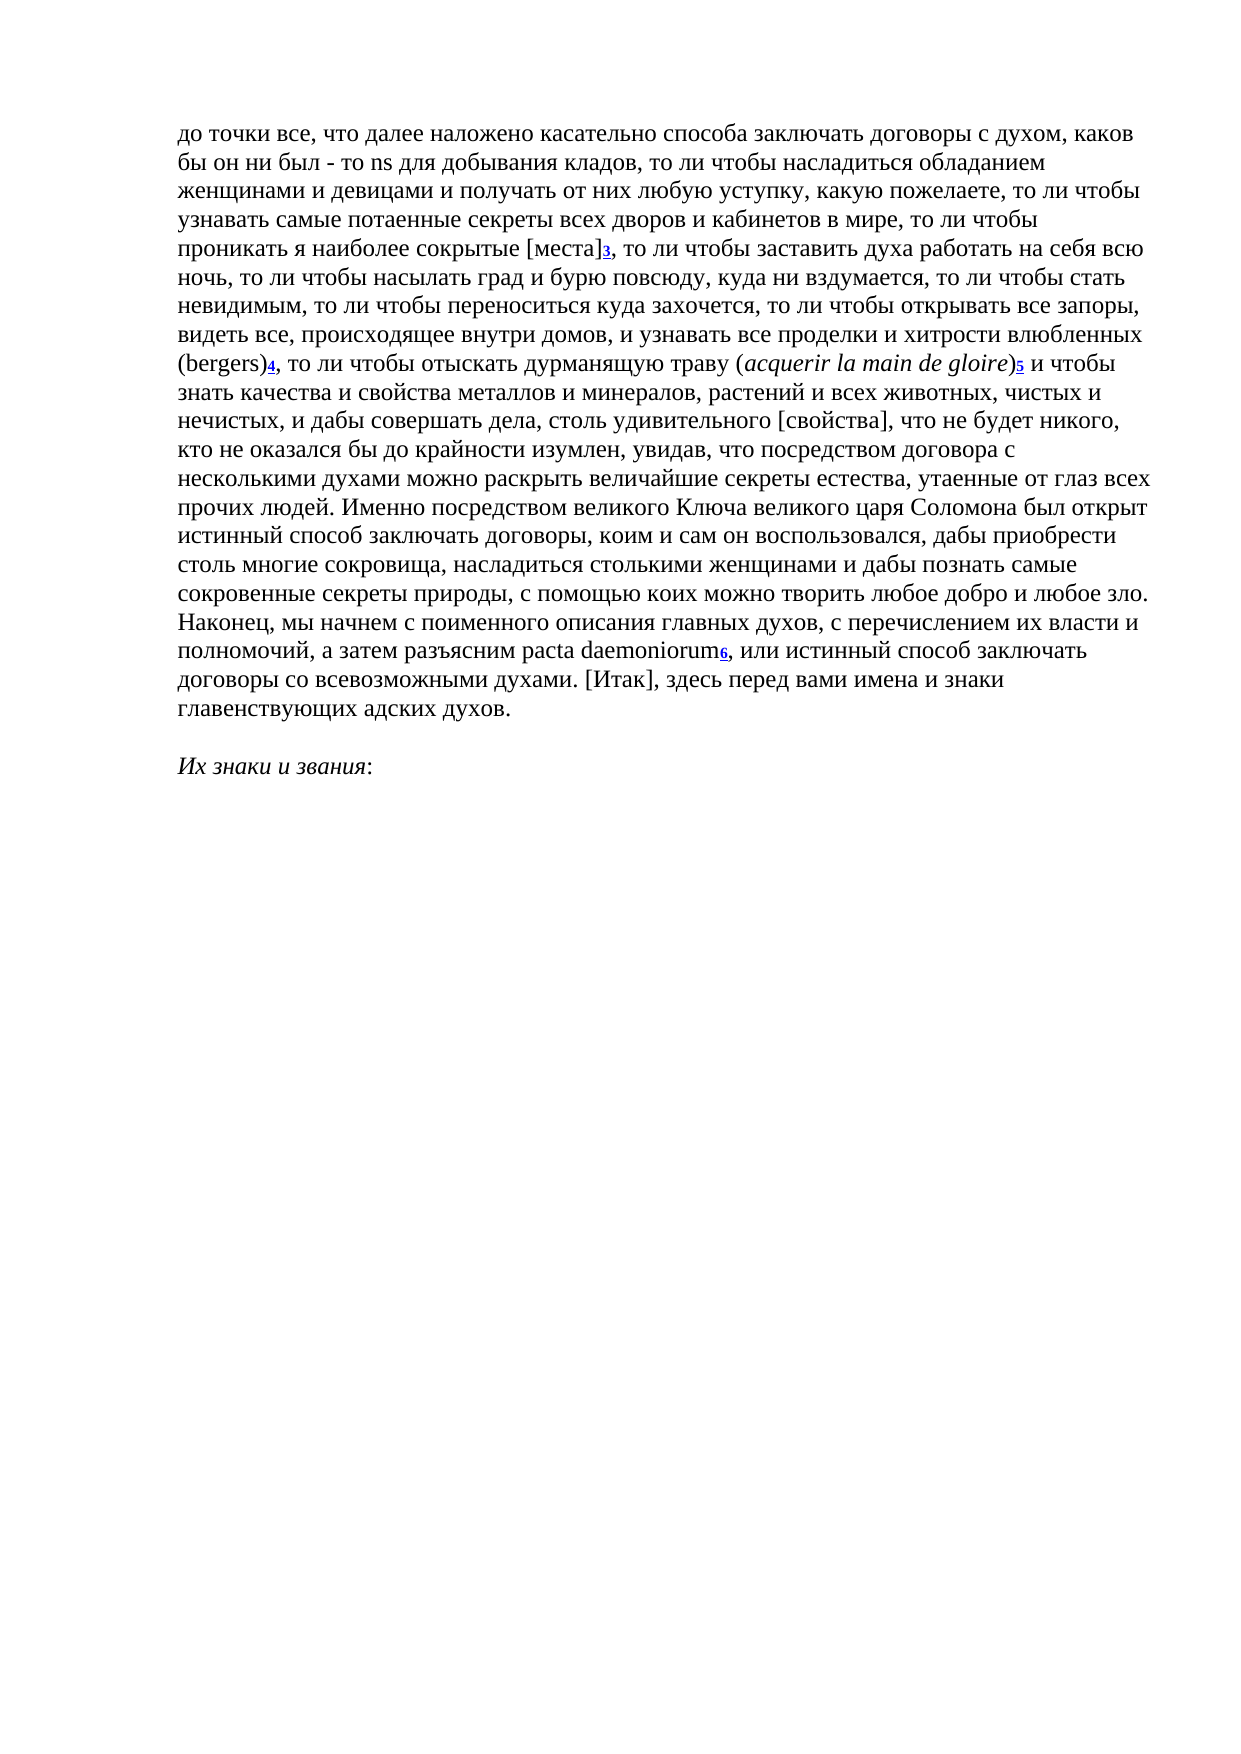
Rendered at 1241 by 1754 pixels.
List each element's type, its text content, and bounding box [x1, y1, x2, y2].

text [177, 118, 1152, 722]
text Их знаки и звания: [177, 751, 1152, 780]
